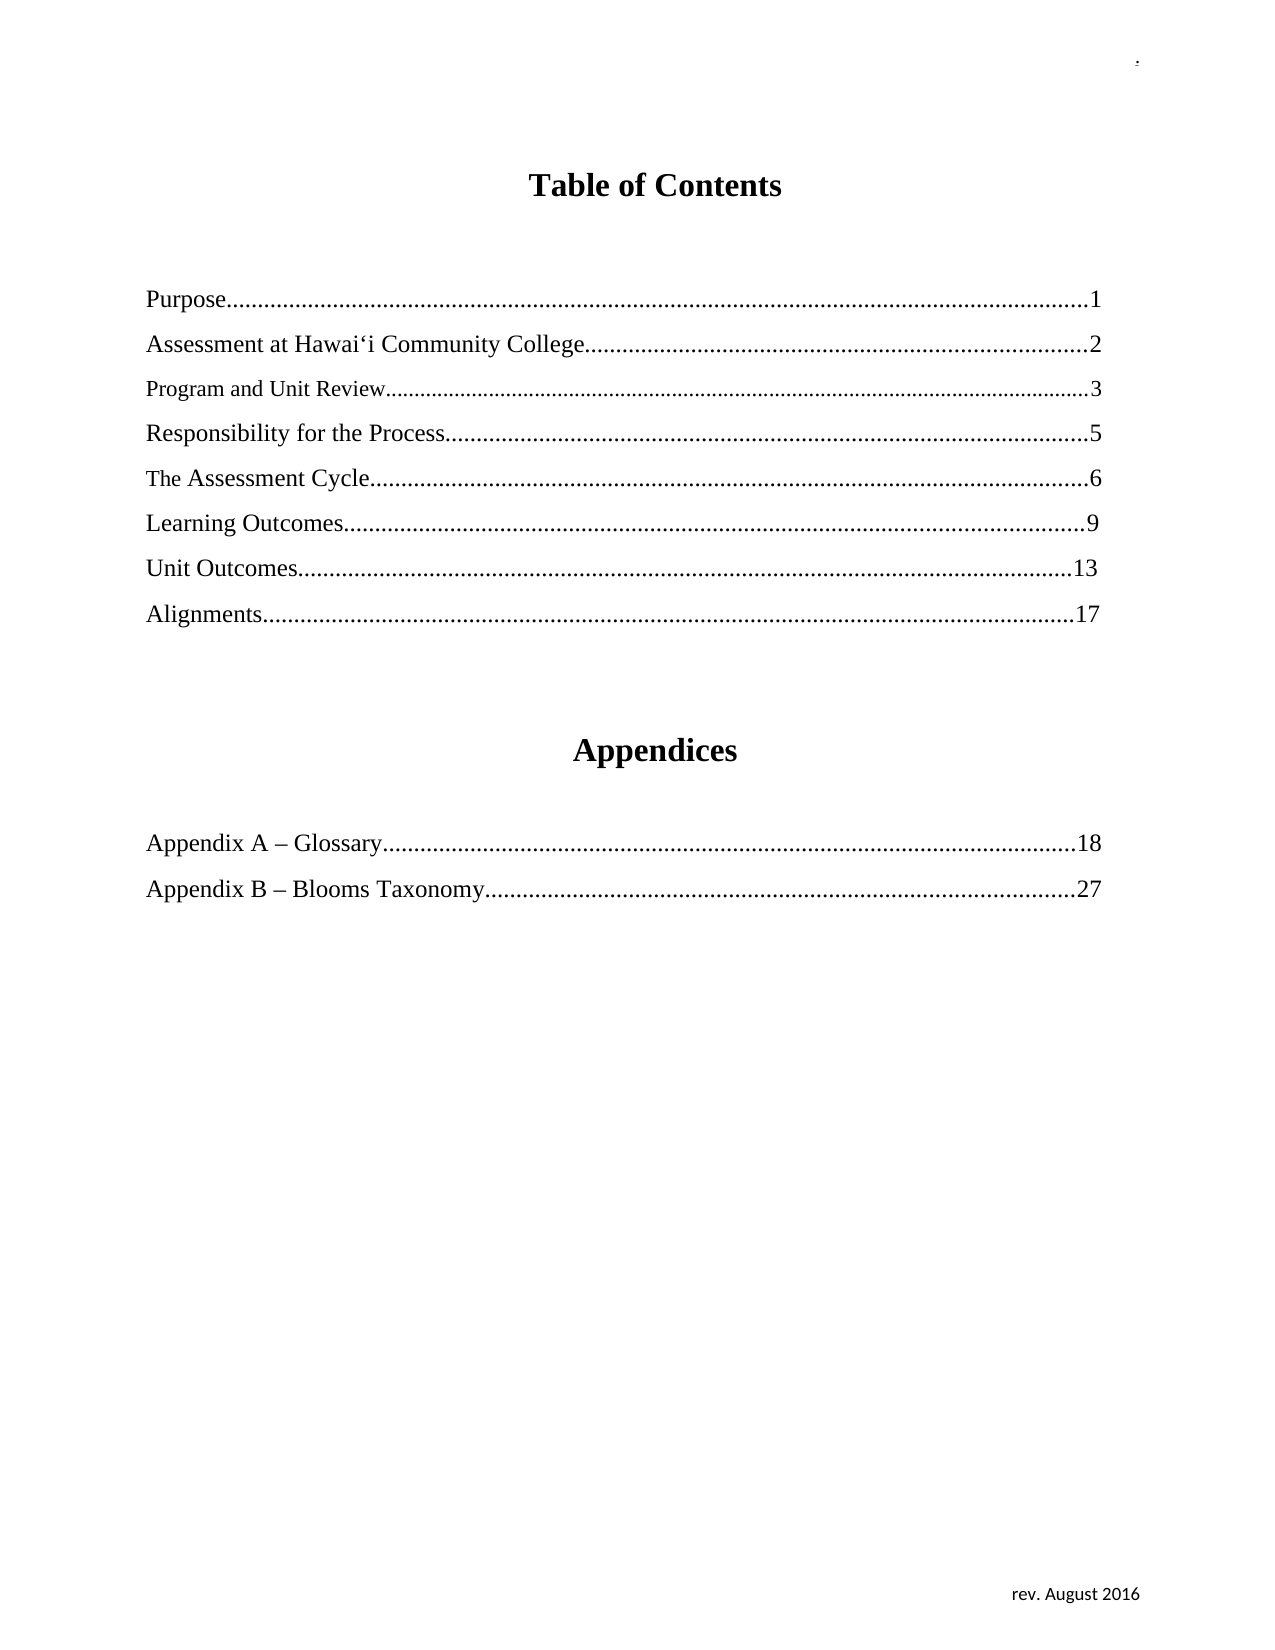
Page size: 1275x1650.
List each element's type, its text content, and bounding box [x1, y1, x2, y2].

subtitle Table of Contents [452, 166, 858, 204]
